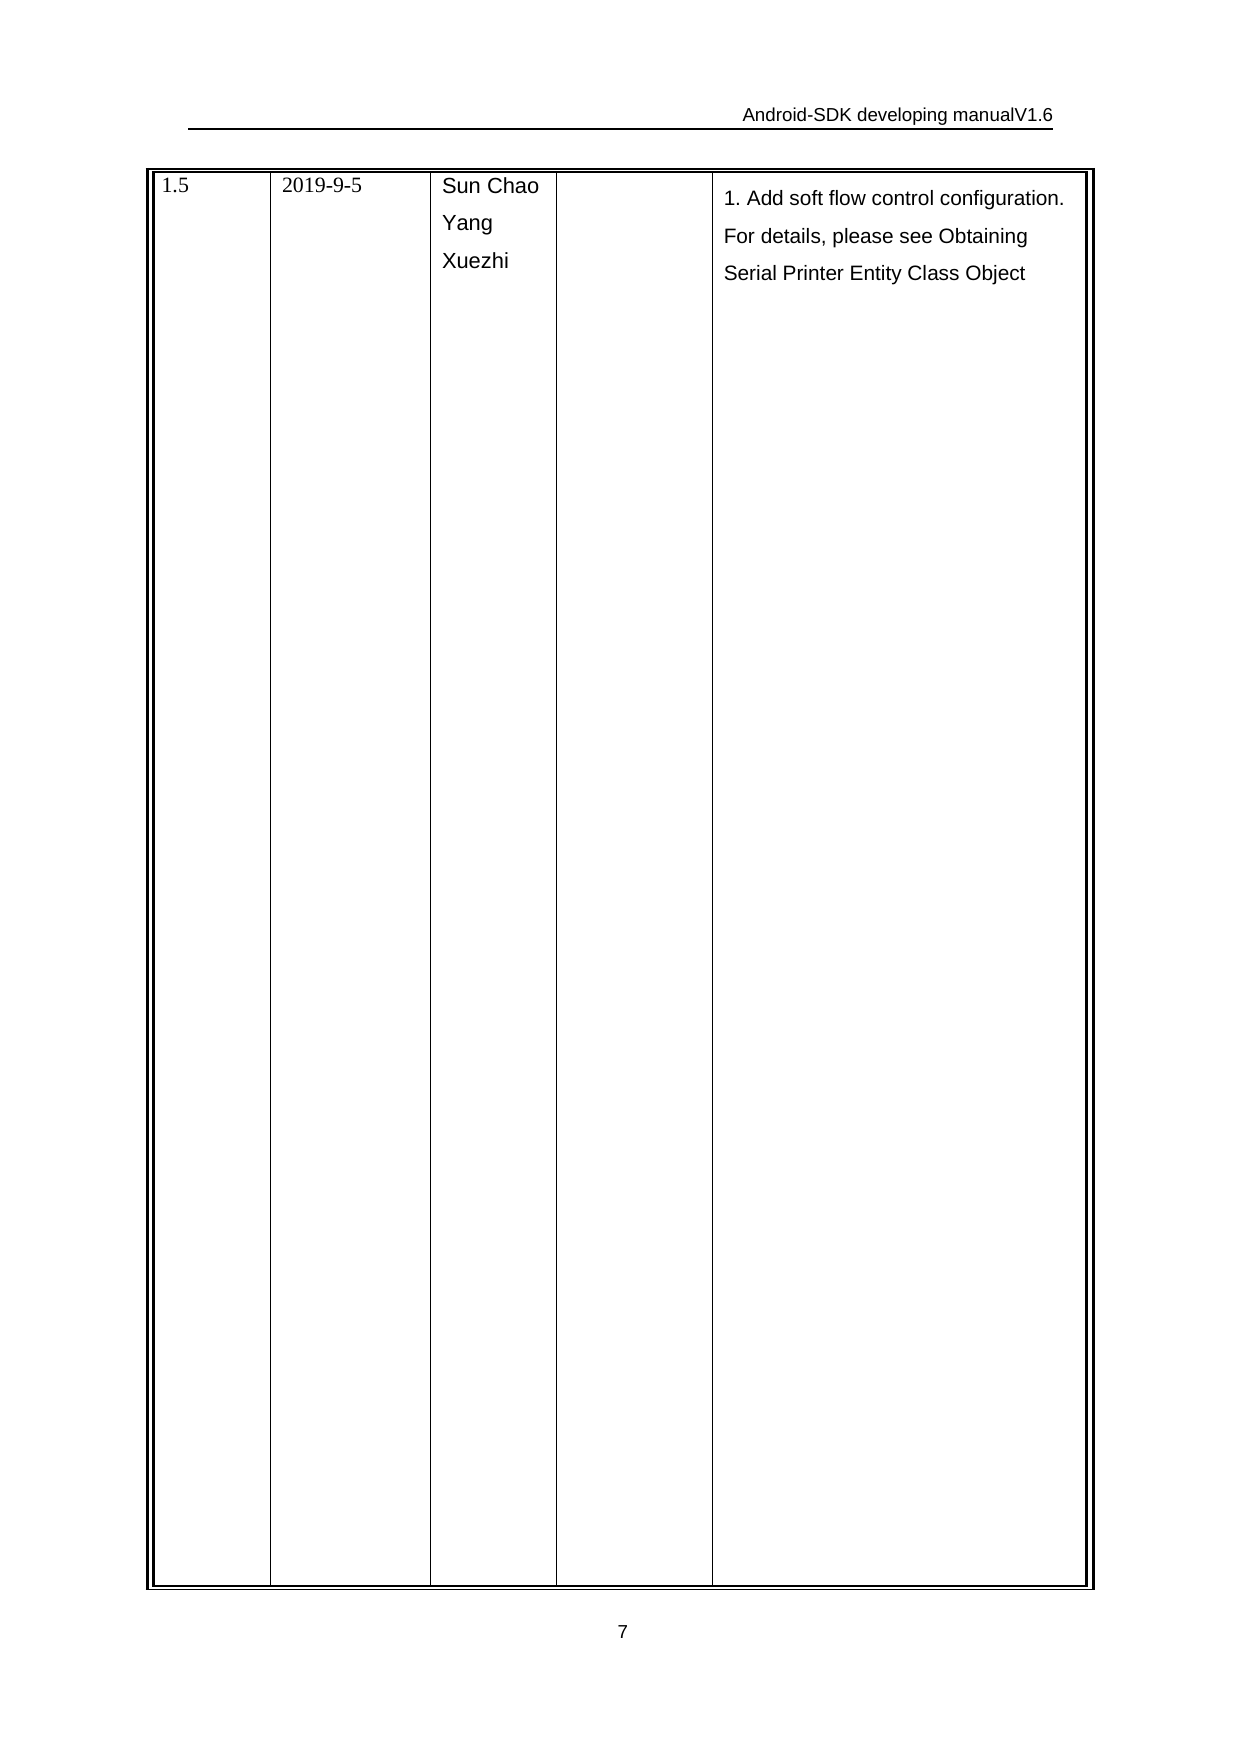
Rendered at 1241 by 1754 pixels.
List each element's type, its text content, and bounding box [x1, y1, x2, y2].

table_cell Sun Chao Yang Xuezhi [431, 173, 556, 1585]
table_cell 2019-9-5 [271, 173, 430, 1585]
table_cell [557, 173, 712, 1585]
table_cell 1. Add soft flow control configuration. For details, please see Obtaining Serial Printer Entity Class Object [713, 173, 1085, 1585]
table_cell 1.5 [155, 173, 270, 1585]
